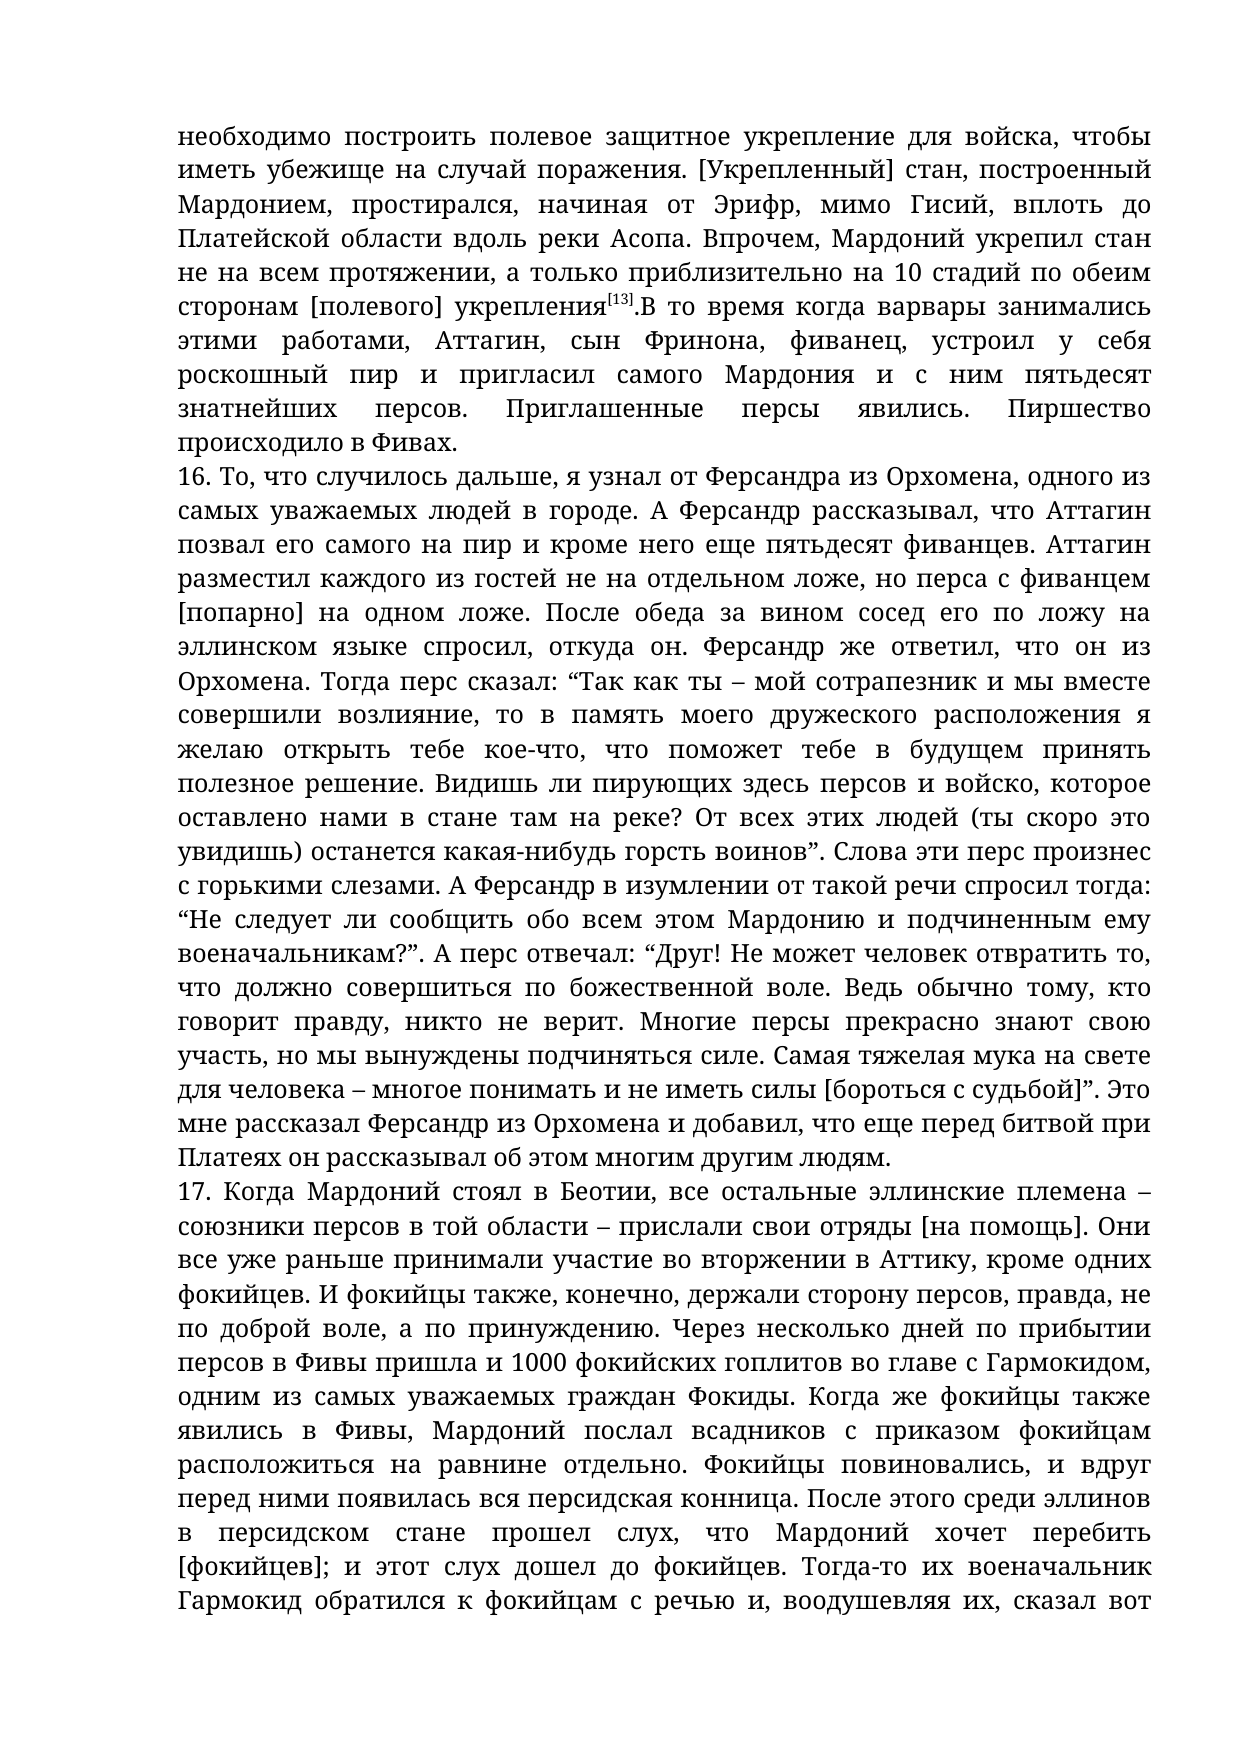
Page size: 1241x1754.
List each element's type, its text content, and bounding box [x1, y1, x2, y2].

text 16. То, что случилось дальше, я узнал от Ферсандра из Орхомена, одного из самых уважаемых людей в городе. А Ферсандр рассказывал, что Аттагин позвал его самого на пир и кроме него еще пятьдесят фиванцев. Аттагин разместил каждого из гостей не на отдельном ложе, но перса с фиванцем [попарно] на одном ложе. После обеда за вином сосед его по ложу на эллинском языке спросил, откуда он. Ферсандр же ответил, что он из Орхомена. Тогда перс сказал: “Так как ты – мой сотрапезник и мы вместе совершили возлияние, то в память моего дружеского расположения я желаю открыть тебе кое-что, что поможет тебе в будущем принять полезное решение. Видишь ли пирующих здесь персов и войско, которое оставлено нами в стане там на реке? От всех этих людей (ты скоро это увидишь) останется какая-нибудь горсть воинов”. Слова эти перс произнес с горькими слезами. А Ферсандр в изумлении от такой речи спросил тогда: “Не следует ли сообщить обо всем этом Мардонию и подчиненным ему военачальникам?”. А перс отвечал: “Друг! Не может человек отвратить то, что должно совершиться по божественной воле. Ведь обычно тому, кто говорит правду, никто не верит. Многие персы прекрасно знают свою участь, но мы вынуждены подчиняться силе. Самая тяжелая мука на свете для человека – многое понимать и не иметь силы [бороться с судьбой]”. Это мне рассказал Ферсандр из Орхомена и добавил, что еще перед битвой при Платеях он рассказывал об этом многим другим людям. [177, 459, 1152, 1174]
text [177, 1174, 1152, 1617]
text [177, 118, 1152, 459]
